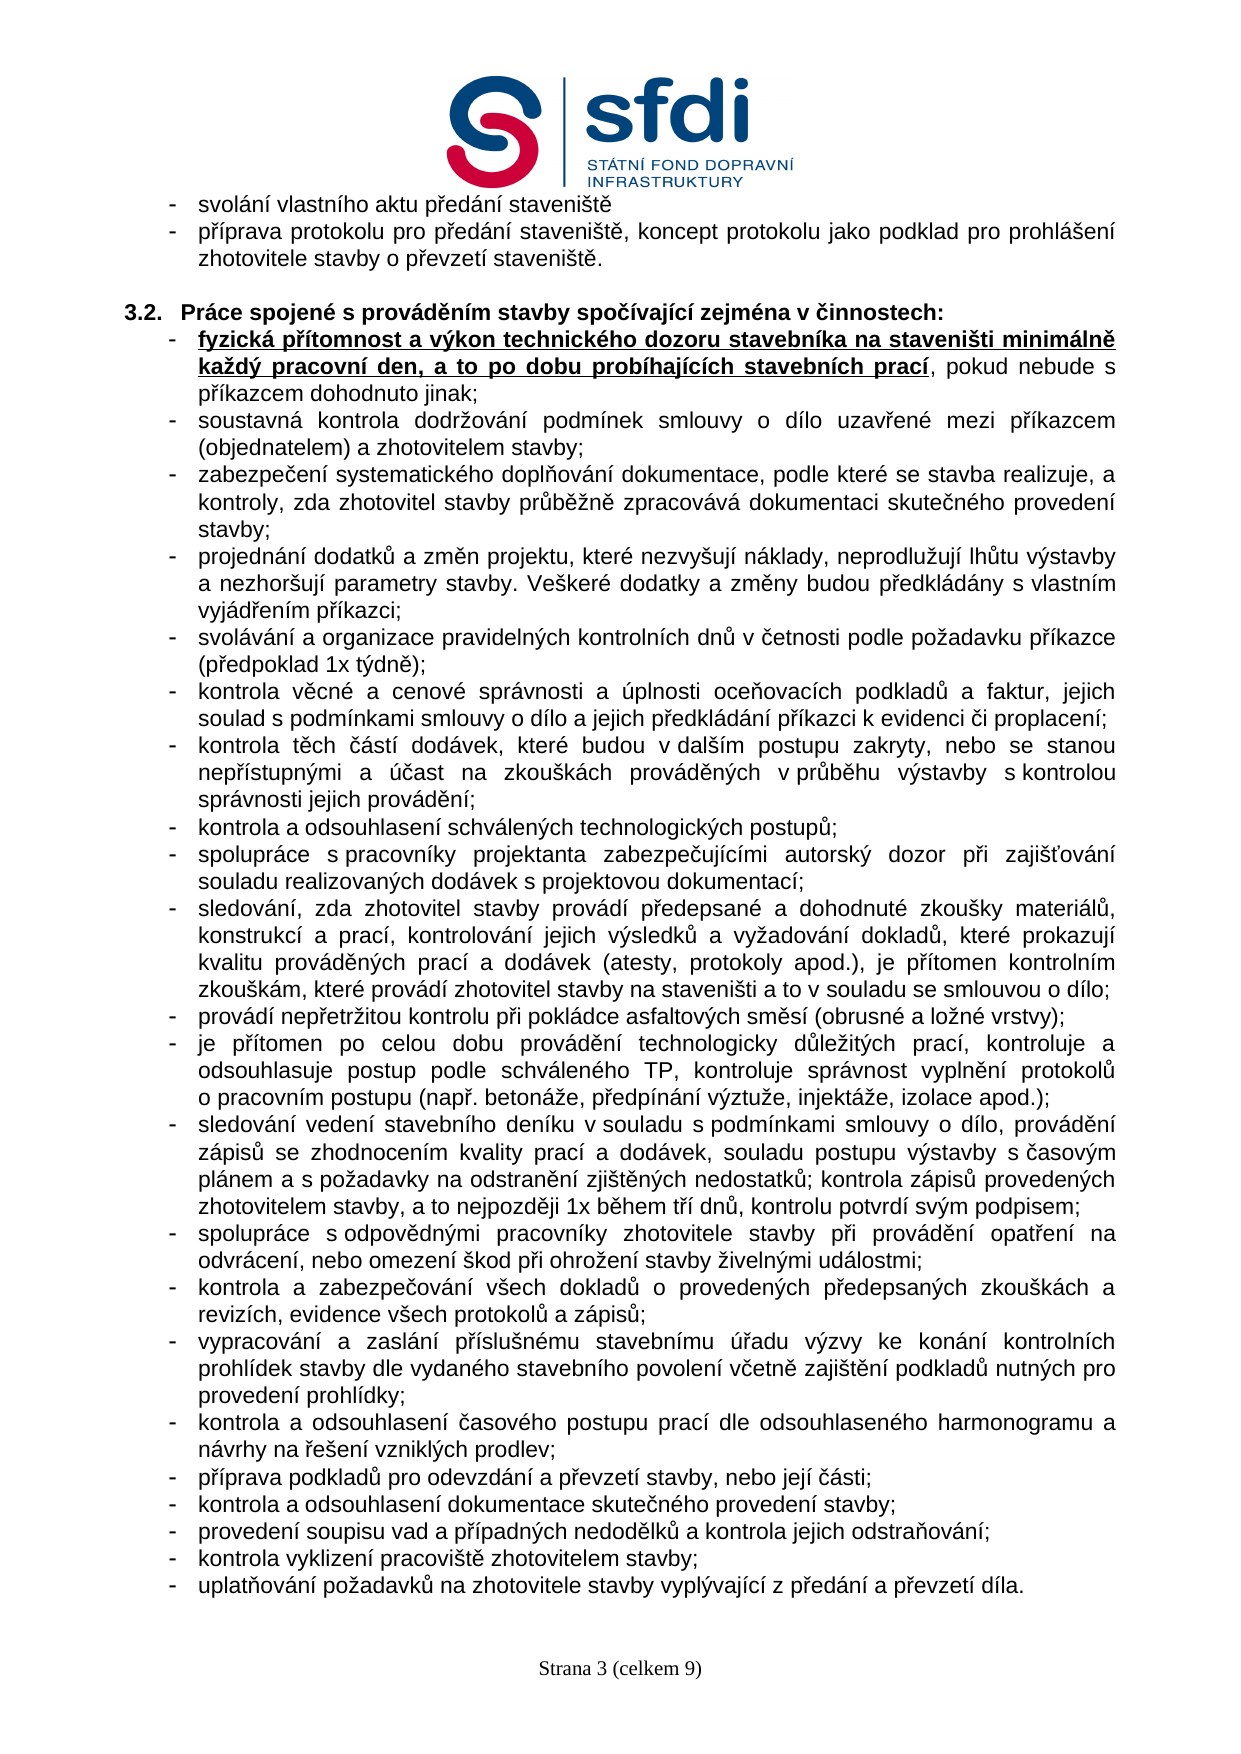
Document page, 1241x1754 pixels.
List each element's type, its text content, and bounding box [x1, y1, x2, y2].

list kontrola a odsouhlasení časového postupu prací dle odsouhlaseného harmonogramu a návrhy na řešení vzniklých prodlev; [168, 1409, 1116, 1463]
list Práce spojené s prováděním stavby spočívající zejména v činnostech: [124, 299, 1116, 326]
list vypracování a zaslání příslušnému stavebnímu úřadu výzvy ke konání kontrolních prohlídek stavby dle vydaného stavebního povolení včetně zajištění podkladů nutných pro provedení prohlídky; [168, 1328, 1116, 1409]
list svolání vlastního aktu předání staveniště [168, 190, 1116, 217]
list kontrola těch částí dodávek, které budou v dalším postupu zakryty, nebo se stanou nepřístupnými a účast na zkouškách prováděných v průběhu výstavby s kontrolou správnosti jejich provádění; [168, 732, 1116, 813]
list kontrola a zabezpečování všech dokladů o provedených předepsaných zkouškách a revizích, evidence všech protokolů a zápisů; [168, 1274, 1116, 1328]
list kontrola věcné a cenové správnosti a úplnosti oceňovacích podkladů a faktur, jejich soulad s podmínkami smlouvy o dílo a jejich předkládání příkazci k evidenci či proplacení; [168, 678, 1116, 732]
list provedení soupisu vad a případných nedodělků a kontrola jejich odstraňování; [168, 1517, 1116, 1544]
list příprava protokolu pro předání staveniště, koncept protokolu jako podklad pro prohlášení zhotovitele stavby o převzetí staveniště. [168, 217, 1116, 272]
list provádí nepřetržitou kontrolu při pokládce asfaltových směsí (obrusné a ložné vrstvy); [168, 1003, 1116, 1030]
list sledování vedení stavebního deníku v souladu s podmínkami smlouvy o dílo, provádění zápisů se zhodnocením kvality prací a dodávek, souladu postupu výstavby s časovým plánem a s požadavky na odstranění zjištěných nedostatků; kontrola zápisů provedených zhotovitelem stavby, a to nejpozději 1x během tří dnů, kontrolu potvrdí svým podpisem; [168, 1111, 1116, 1219]
list kontrola a odsouhlasení dokumentace skutečného provedení stavby; [168, 1490, 1116, 1517]
list fyzická přítomnost a výkon technického dozoru stavebníka na staveništi minimálně každý pracovní den, a to po dobu probíhajících stavebních prací, pokud nebude s příkazcem dohodnuto jinak; [168, 326, 1116, 407]
list soustavná kontrola dodržování podmínek smlouvy o dílo uzavřené mezi příkazcem (objednatelem) a zhotovitelem stavby; [168, 407, 1116, 461]
list kontrola vyklizení pracoviště zhotovitelem stavby; [168, 1544, 1116, 1572]
list příprava podkladů pro odevzdání a převzetí stavby, nebo její části; [168, 1463, 1116, 1490]
list zabezpečení systematického doplňování dokumentace, podle které se stavba realizuje, a kontroly, zda zhotovitel stavby průběžně zpracovává dokumentaci skutečného provedení stavby; [168, 461, 1116, 542]
list svolávání a organizace pravidelných kontrolních dnů v četnosti podle požadavku příkazce (předpoklad 1x týdně); [168, 624, 1116, 678]
list uplatňování požadavků na zhotovitele stavby vyplývající z předání a převzetí díla. [168, 1572, 1116, 1599]
list spolupráce s pracovníky projektanta zabezpečujícími autorský dozor při zajišťování souladu realizovaných dodávek s projektovou dokumentací; [168, 840, 1116, 894]
list je přítomen po celou dobu provádění technologicky důležitých prací, kontroluje a odsouhlasuje postup podle schváleného TP, kontroluje správnost vyplnění protokolů o pracovním postupu (např. betonáže, předpínání výztuže, injektáže, izolace apod.); [168, 1030, 1116, 1111]
list kontrola a odsouhlasení schválených technologických postupů; [168, 813, 1116, 840]
picture [446, 73, 794, 191]
list spolupráce s odpovědnými pracovníky zhotovitele stavby při provádění opatření na odvrácení, nebo omezení škod při ohrožení stavby živelnými událostmi; [168, 1219, 1116, 1274]
list sledování, zda zhotovitel stavby provádí předepsané a dohodnuté zkoušky materiálů, konstrukcí a prací, kontrolování jejich výsledků a vyžadování dokladů, které prokazují kvalitu prováděných prací a dodávek (atesty, protokoly apod.), je přítomen kontrolním zkouškám, které provádí zhotovitel stavby na staveništi a to v souladu se smlouvou o dílo; [168, 894, 1116, 1003]
list projednání dodatků a změn projektu, které nezvyšují náklady, neprodlužují lhůtu výstavby a nezhoršují parametry stavby. Veškeré dodatky a změny budou předkládány s vlastním vyjádřením příkazci; [168, 542, 1116, 624]
